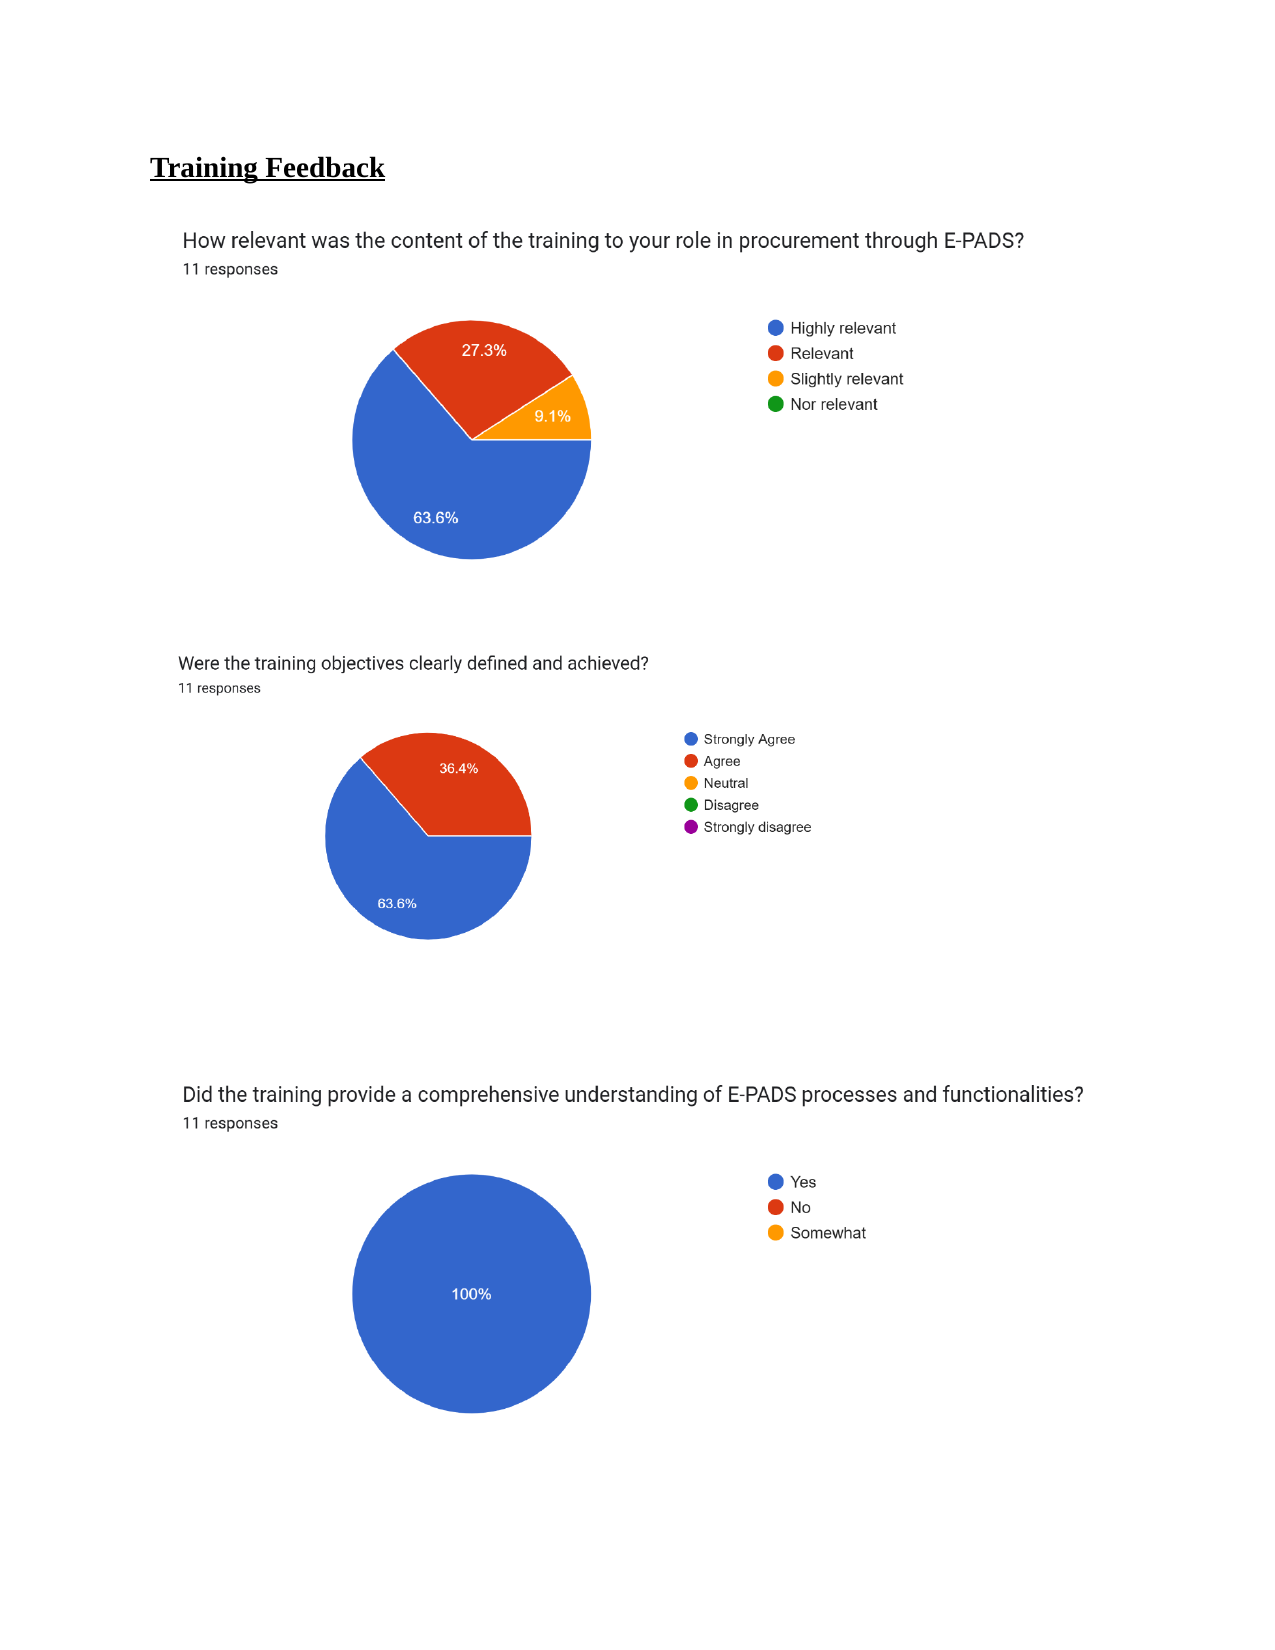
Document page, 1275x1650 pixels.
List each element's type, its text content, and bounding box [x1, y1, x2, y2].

picture [150, 623, 994, 979]
picture [150, 1048, 1125, 1459]
subtitle Training Feedback [150, 150, 1125, 183]
picture [150, 194, 1125, 605]
